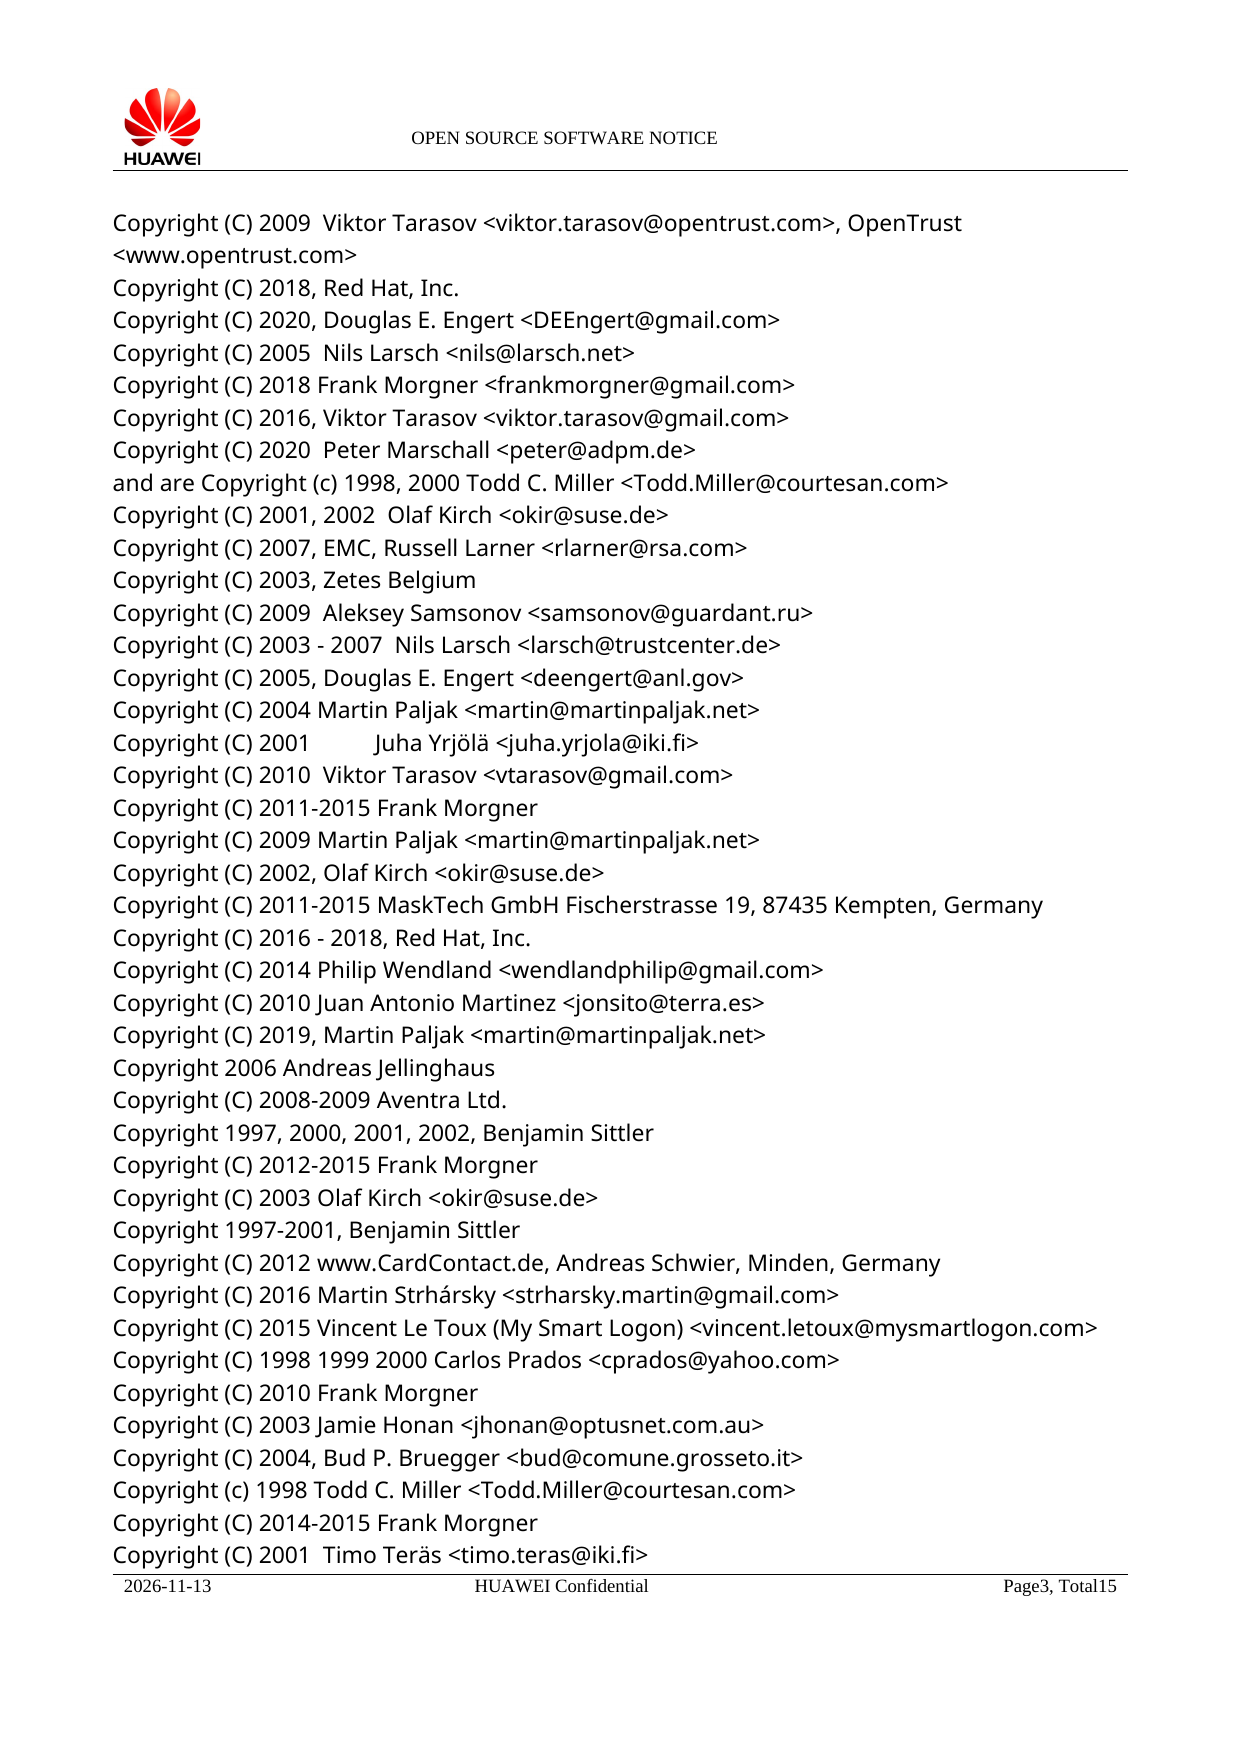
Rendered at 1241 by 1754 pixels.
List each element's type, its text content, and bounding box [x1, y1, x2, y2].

picture [124, 88, 201, 165]
